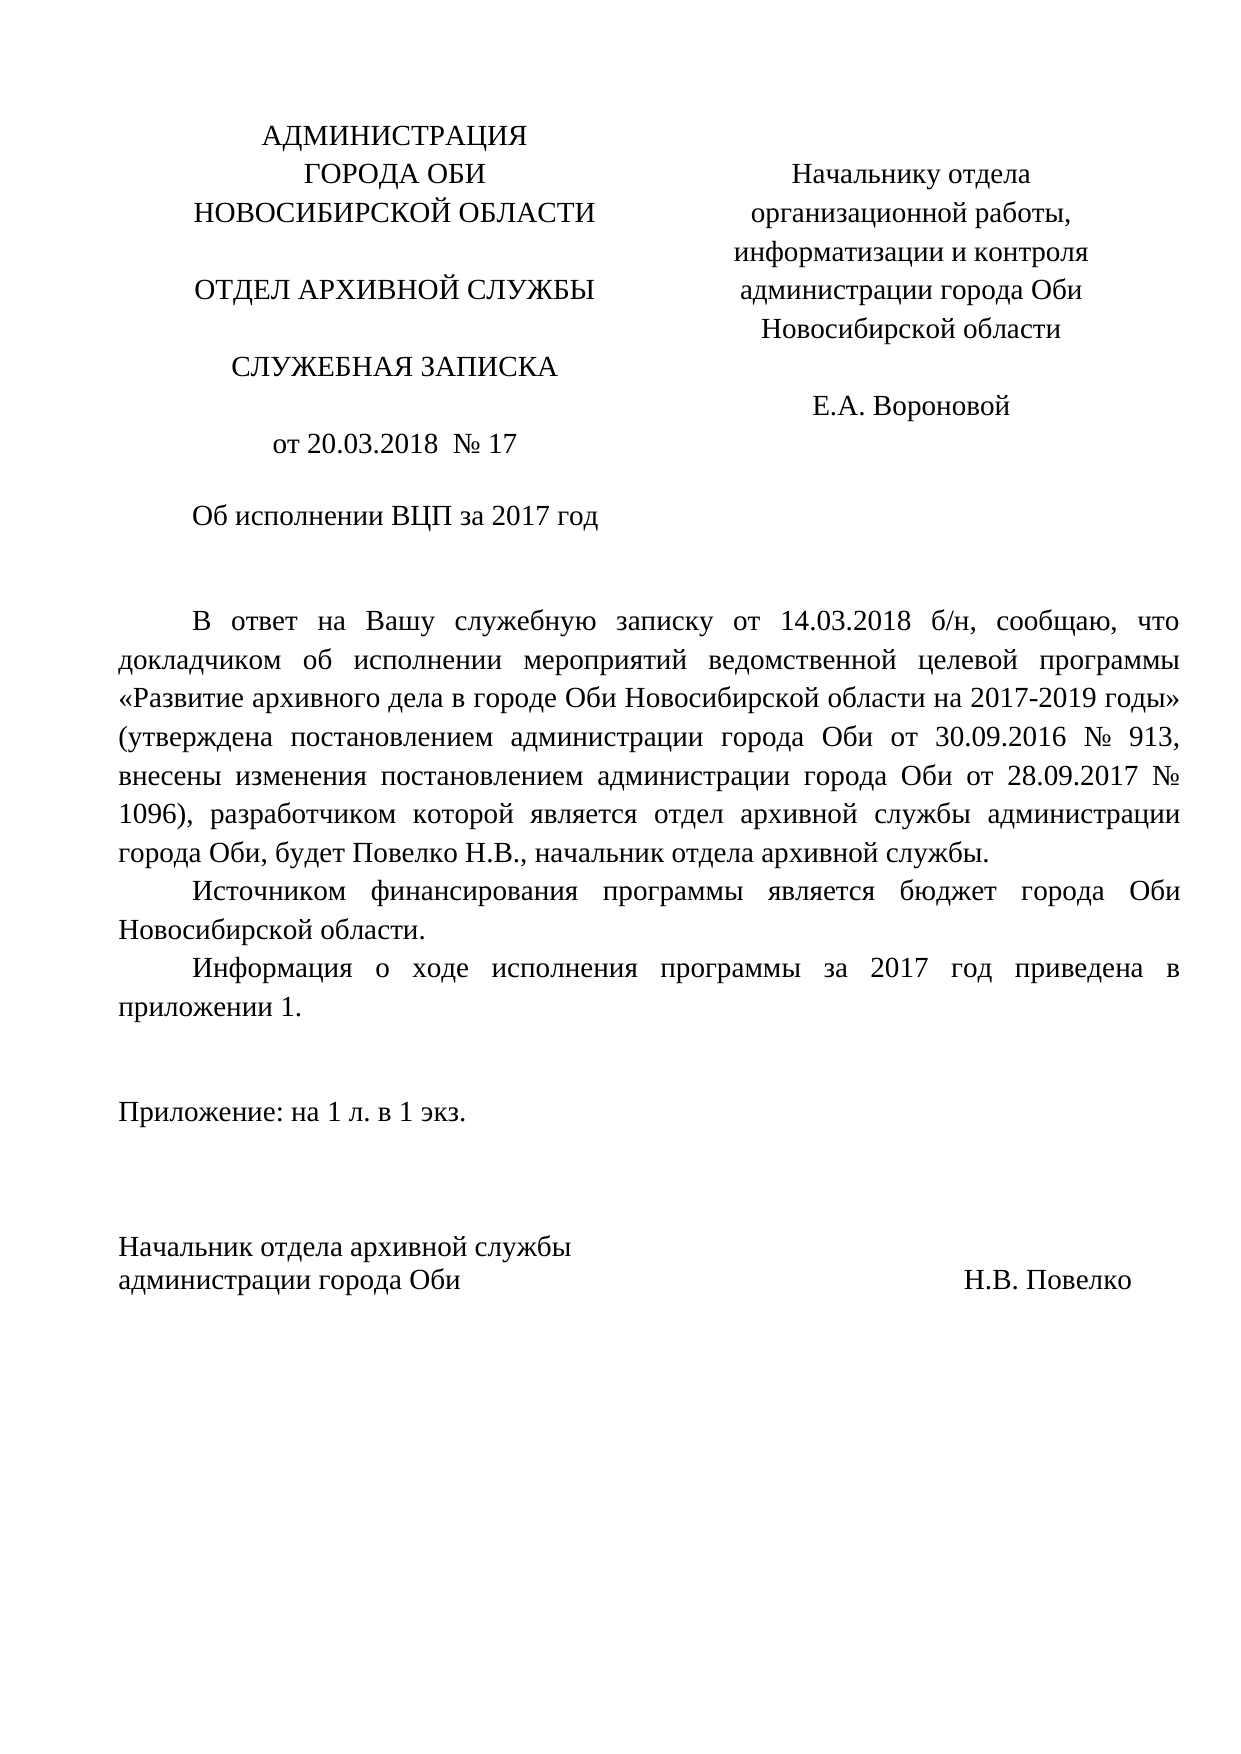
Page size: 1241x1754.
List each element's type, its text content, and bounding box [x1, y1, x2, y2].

table_header Начальнику отдела организационной работы, информатизации и контроля администрации города Оби Новосибирской области Е.А. Вороновой [671, 118, 1151, 464]
text Об исполнении ВЦП за 2017 год [118, 498, 1181, 531]
text Источником финансирования программы является бюджет города Оби Новосибирской области. [118, 873, 1181, 945]
text В ответ на Вашу служебную записку от 14.03.2018 б/н, сообщаю, что докладчиком об исполнении мероприятий ведомственной целевой программы «Развитие архивного дела в городе Оби Новосибирской области на 2017-2019 годы» (утверждена постановлением администрации города Оби от 30.09.2016 № 913, внесены изменения постановлением администрации города Оби от 28.09.2017 № 1096), разработчиком которой является отдел архивной службы администрации города Оби, будет Повелко Н.В., начальник отдела архивной службы. [118, 603, 1181, 868]
text администрации города Оби Н.В. Повелко [118, 1262, 1181, 1296]
text Приложение: на 1 л. в 1 экз. [118, 1094, 1181, 1128]
text Информация о ходе исполнения программы за 2017 год приведена в приложении 1. [118, 950, 1181, 1022]
text Начальник отдела архивной службы [118, 1229, 1181, 1262]
table_header АДМИНИСТРАЦИЯ ГОРОДА ОБИ НОВОСИБИРСКОЙ ОБЛАСТИ ОТДЕЛ АРХИВНОЙ СЛУЖБЫ СЛУЖЕБНАЯ ЗАПИСКА от 20.03.2018 № 17 [118, 118, 671, 464]
